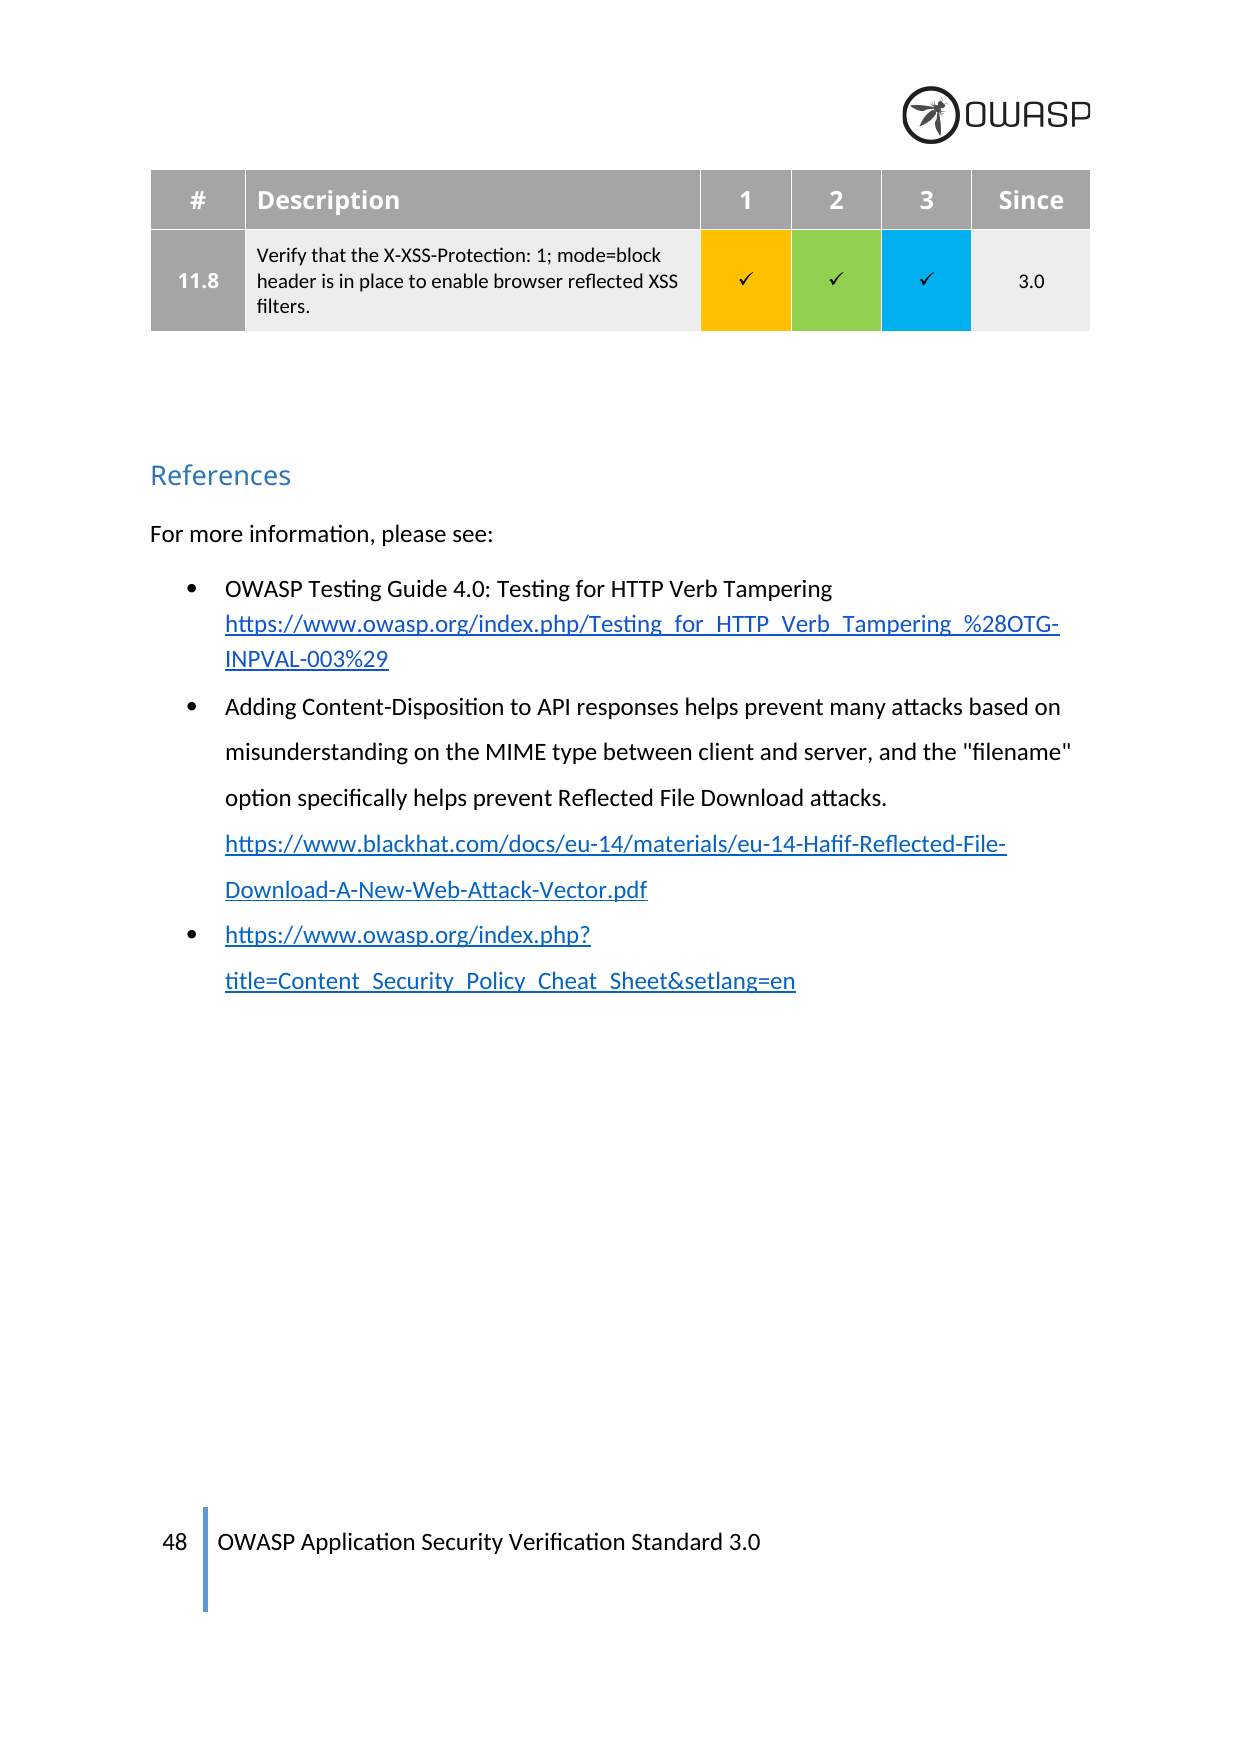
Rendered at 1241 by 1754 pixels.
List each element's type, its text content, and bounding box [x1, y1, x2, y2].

table_header # [151, 170, 245, 229]
picture [902, 86, 1091, 144]
table_header 1 [701, 170, 791, 229]
table_cell 3.0 [972, 230, 1090, 331]
table_cell [701, 230, 791, 331]
subtitle References [150, 456, 1090, 493]
list https://www.owasp.org/index.php?title=Content_Security_Policy_Cheat_Sheet&setlang=en [187, 919, 1090, 996]
table_header 2 [792, 170, 881, 229]
list OWASP Testing Guide 4.0: Testing for HTTP Verb Tampering https://www.owasp.org/index.php/Testing_for_HTTP_Verb_Tampering_%28OTG-INPVAL-003%29 [187, 573, 1090, 674]
table_cell Verify that the X-XSS-Protection: 1; mode=block header is in place to enable browser reflected XSS filters. [246, 230, 700, 331]
text For more information, please see: [150, 518, 1090, 548]
table_cell [882, 230, 971, 331]
table_header Description [246, 170, 700, 229]
table_cell [792, 230, 881, 331]
table_header Since [972, 170, 1090, 229]
table_header 3 [882, 170, 971, 229]
list Adding Content-Disposition to API responses helps prevent many attacks based on misunderstanding on the MIME type between client and server, and the "filename" option specifically helps prevent Reflected File Download attacks. https://www.blackhat.com/docs/eu-14/materials/eu-14-Hafif-Reflected-File-Download-A-New-Web-Attack-Vector.pdf [187, 691, 1090, 904]
table_cell 11.8 [151, 230, 245, 331]
